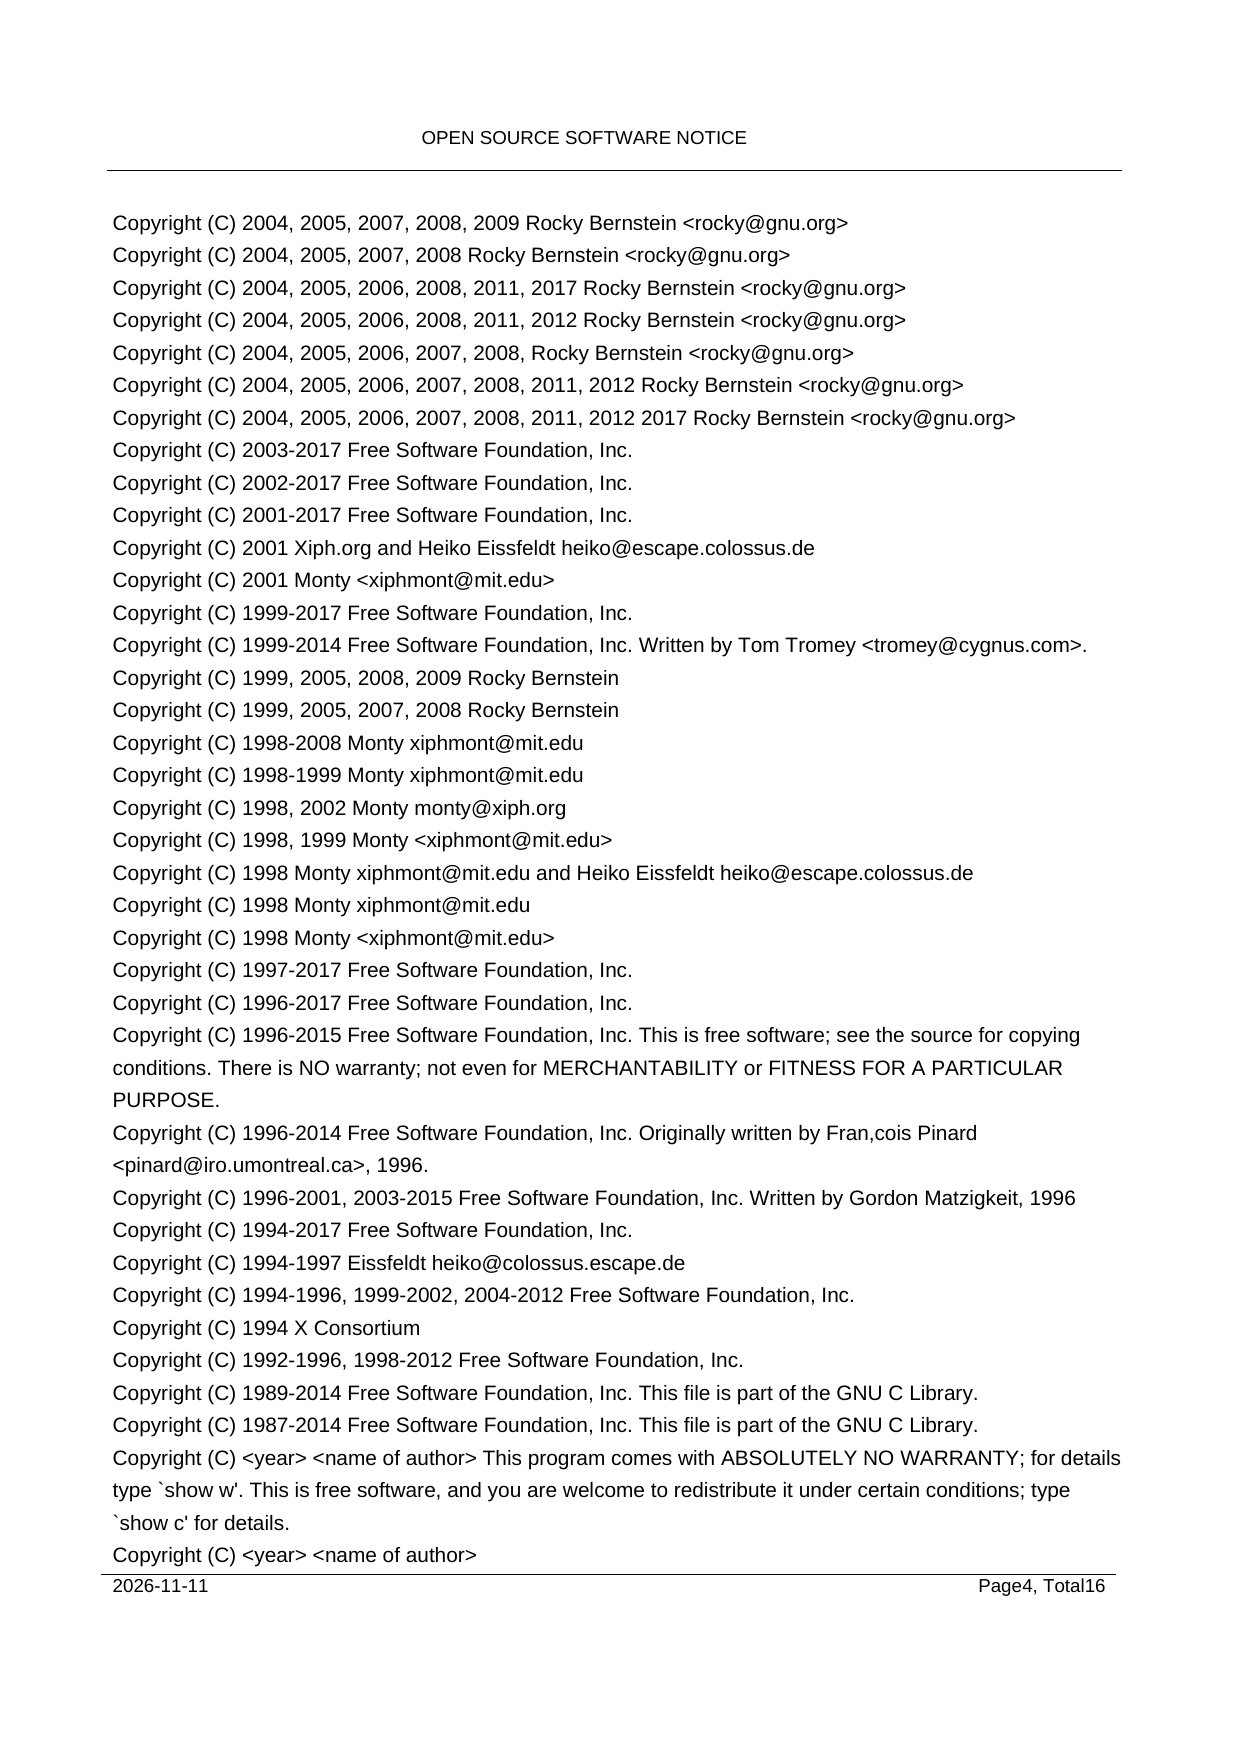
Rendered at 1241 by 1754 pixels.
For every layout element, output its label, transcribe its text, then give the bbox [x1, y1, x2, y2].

text Copyright (C) 1996-2015 Free Software Foundation, Inc. This is free software; see the source for copying conditions. There is NO warranty; not even for MERCHANTABILITY or FITNESS FOR A PARTICULAR PURPOSE. [112, 1019, 1128, 1116]
text Copyright (C) 1998 Monty xiphmont@mit.edu and Heiko Eissfeldt heiko@escape.colossus.de [112, 856, 1128, 889]
text Copyright (C) 1999, 2005, 2008, 2009 Rocky Bernstein [112, 661, 1128, 694]
text Copyright (C) 1987-2014 Free Software Foundation, Inc. This file is part of the GNU C Library. [112, 1409, 1128, 1441]
text Copyright (C) 1998, 2002 Monty monty@xiph.org [112, 791, 1128, 824]
text Copyright (C) 2001 Xiph.org and Heiko Eissfeldt heiko@escape.colossus.de [112, 531, 1128, 564]
text Copyright (C) 2004, 2005, 2006, 2008, 2011, 2017 Rocky Bernstein <rocky@gnu.org> [112, 271, 1128, 304]
text Copyright (C) 1996-2001, 2003-2015 Free Software Foundation, Inc. Written by Gordon Matzigkeit, 1996 [112, 1181, 1128, 1214]
text Copyright (C) 1998 Monty xiphmont@mit.edu [112, 889, 1128, 921]
text Copyright (C) 2004, 2005, 2006, 2007, 2008, 2011, 2012 2017 Rocky Bernstein <rocky@gnu.org> [112, 401, 1128, 434]
text Copyright (C) 1998-1999 Monty xiphmont@mit.edu [112, 759, 1128, 791]
text Copyright (C) 2002-2017 Free Software Foundation, Inc. [112, 466, 1128, 499]
text Copyright (C) 1999-2017 Free Software Foundation, Inc. [112, 596, 1128, 629]
text Copyright (C) 1999, 2005, 2007, 2008 Rocky Bernstein [112, 694, 1128, 726]
text Copyright (C) 1996-2017 Free Software Foundation, Inc. [112, 986, 1128, 1019]
text Copyright (C) 1996-2014 Free Software Foundation, Inc. Originally written by Fran,cois Pinard <pinard@iro.umontreal.ca>, 1996. [112, 1116, 1128, 1181]
text Copyright (C) 2001-2017 Free Software Foundation, Inc. [112, 499, 1128, 531]
text Copyright (C) 1997-2017 Free Software Foundation, Inc. [112, 954, 1128, 986]
text Copyright (C) 1994-1997 Eissfeldt heiko@colossus.escape.de [112, 1246, 1128, 1279]
text Copyright (C) 2003-2017 Free Software Foundation, Inc. [112, 434, 1128, 466]
text Copyright (C) 2001 Monty <xiphmont@mit.edu> [112, 564, 1128, 596]
text Copyright (C) 1989-2014 Free Software Foundation, Inc. This file is part of the GNU C Library. [112, 1376, 1128, 1409]
text Copyright (C) 1999-2014 Free Software Foundation, Inc. Written by Tom Tromey <tromey@cygnus.com>. [112, 629, 1128, 661]
text Copyright (C) 2004, 2005, 2006, 2008, 2011, 2012 Rocky Bernstein <rocky@gnu.org> [112, 304, 1128, 336]
text Copyright (C) 2004, 2005, 2006, 2007, 2008, Rocky Bernstein <rocky@gnu.org> [112, 336, 1128, 369]
text Copyright (C) 2004, 2005, 2006, 2007, 2008, 2011, 2012 Rocky Bernstein <rocky@gnu.org> [112, 369, 1128, 401]
text Copyright (C) <year> <name of author> This program comes with ABSOLUTELY NO WARRANTY; for details type `show w'. This is free software, and you are welcome to redistribute it under certain conditions; type `show c' for details. [112, 1441, 1128, 1539]
text Copyright (C) 1998, 1999 Monty <xiphmont@mit.edu> [112, 824, 1128, 856]
text Copyright (C) 1994 X Consortium [112, 1311, 1128, 1344]
text Copyright (C) 2004, 2005, 2007, 2008 Rocky Bernstein <rocky@gnu.org> [112, 239, 1128, 271]
text Copyright (C) 1998 Monty <xiphmont@mit.edu> [112, 921, 1128, 954]
text Copyright (C) 1994-2017 Free Software Foundation, Inc. [112, 1214, 1128, 1246]
text Copyright (C) 1994-1996, 1999-2002, 2004-2012 Free Software Foundation, Inc. [112, 1279, 1128, 1311]
text Copyright (C) 1992-1996, 1998-2012 Free Software Foundation, Inc. [112, 1344, 1128, 1376]
text Copyright (C) 1998-2008 Monty xiphmont@mit.edu [112, 726, 1128, 759]
text Copyright (C) <year> <name of author> [112, 1539, 1128, 1571]
text Copyright (C) 2004, 2005, 2007, 2008, 2009 Rocky Bernstein <rocky@gnu.org> [112, 206, 1128, 239]
